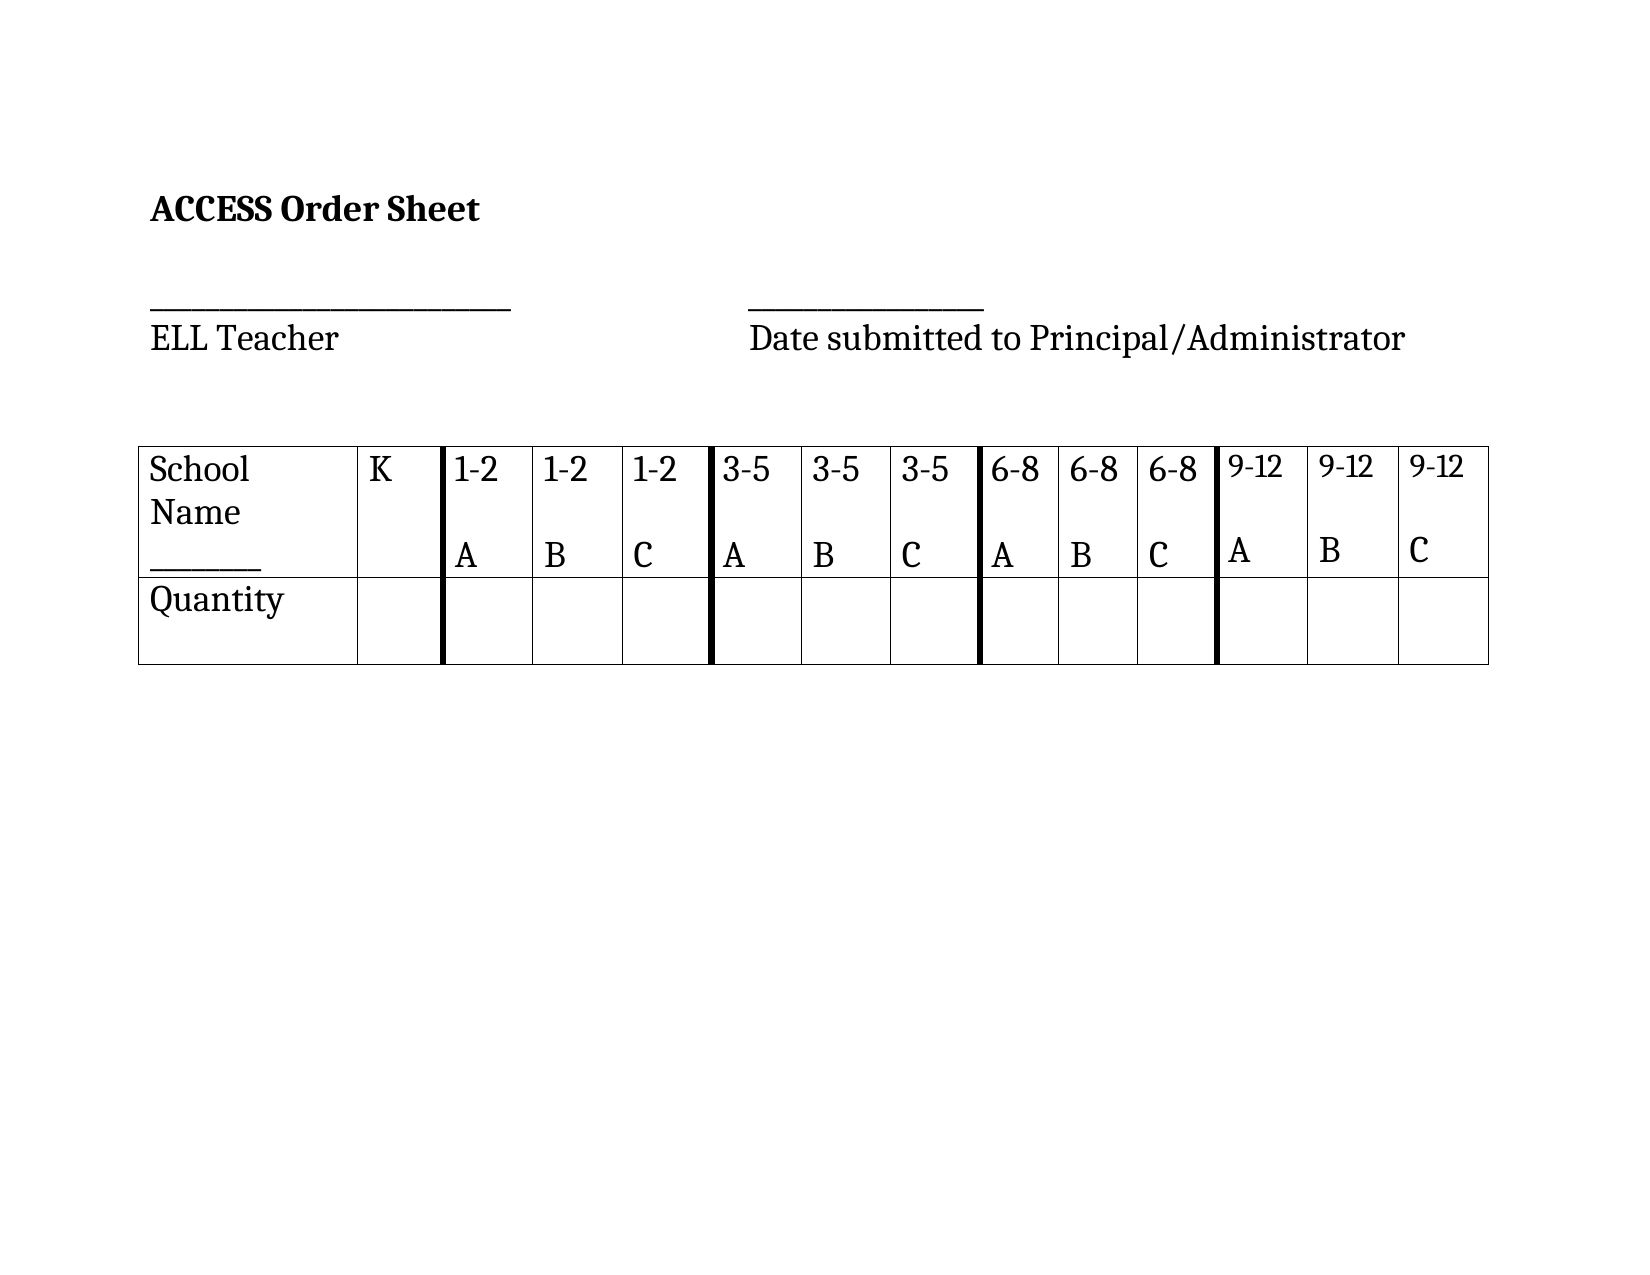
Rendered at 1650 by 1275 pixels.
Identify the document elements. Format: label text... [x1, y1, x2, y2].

table_header K [358, 447, 440, 577]
table_cell [802, 578, 890, 664]
table_header 9-12 B [1308, 447, 1398, 577]
text __________________________ _________________ [150, 274, 1500, 317]
table_header 3-5 B [802, 447, 890, 577]
table_header 6-8 A [983, 447, 1058, 577]
table_header 6-8 C [1138, 447, 1214, 577]
table_cell Quantity [139, 578, 357, 664]
table_cell [533, 578, 622, 664]
table_cell [446, 578, 532, 664]
text ACCESS Order Sheet [150, 187, 1500, 231]
table_cell [983, 578, 1058, 664]
table_header 1-2 B [533, 447, 622, 577]
table_header 3-5 C [891, 447, 977, 577]
table_cell [1220, 578, 1307, 664]
table_cell [623, 578, 708, 664]
table_cell [1138, 578, 1214, 664]
table_header 9-12 A [1220, 447, 1307, 577]
table_cell [891, 578, 977, 664]
table_header 6-8 B [1059, 447, 1137, 577]
table_header 1-2 C [623, 447, 708, 577]
text ELL Teacher Date submitted to Principal/Administrator [150, 317, 1500, 360]
table_cell [1399, 578, 1488, 664]
table_header School Name ________ [139, 447, 357, 577]
table_header 1-2 A [446, 447, 532, 577]
table_header 9-12 C [1399, 447, 1488, 577]
table_cell [1059, 578, 1137, 664]
table_cell [1308, 578, 1398, 664]
table_cell [715, 578, 801, 664]
table_header 3-5 A [715, 447, 801, 577]
table_cell [358, 578, 440, 664]
